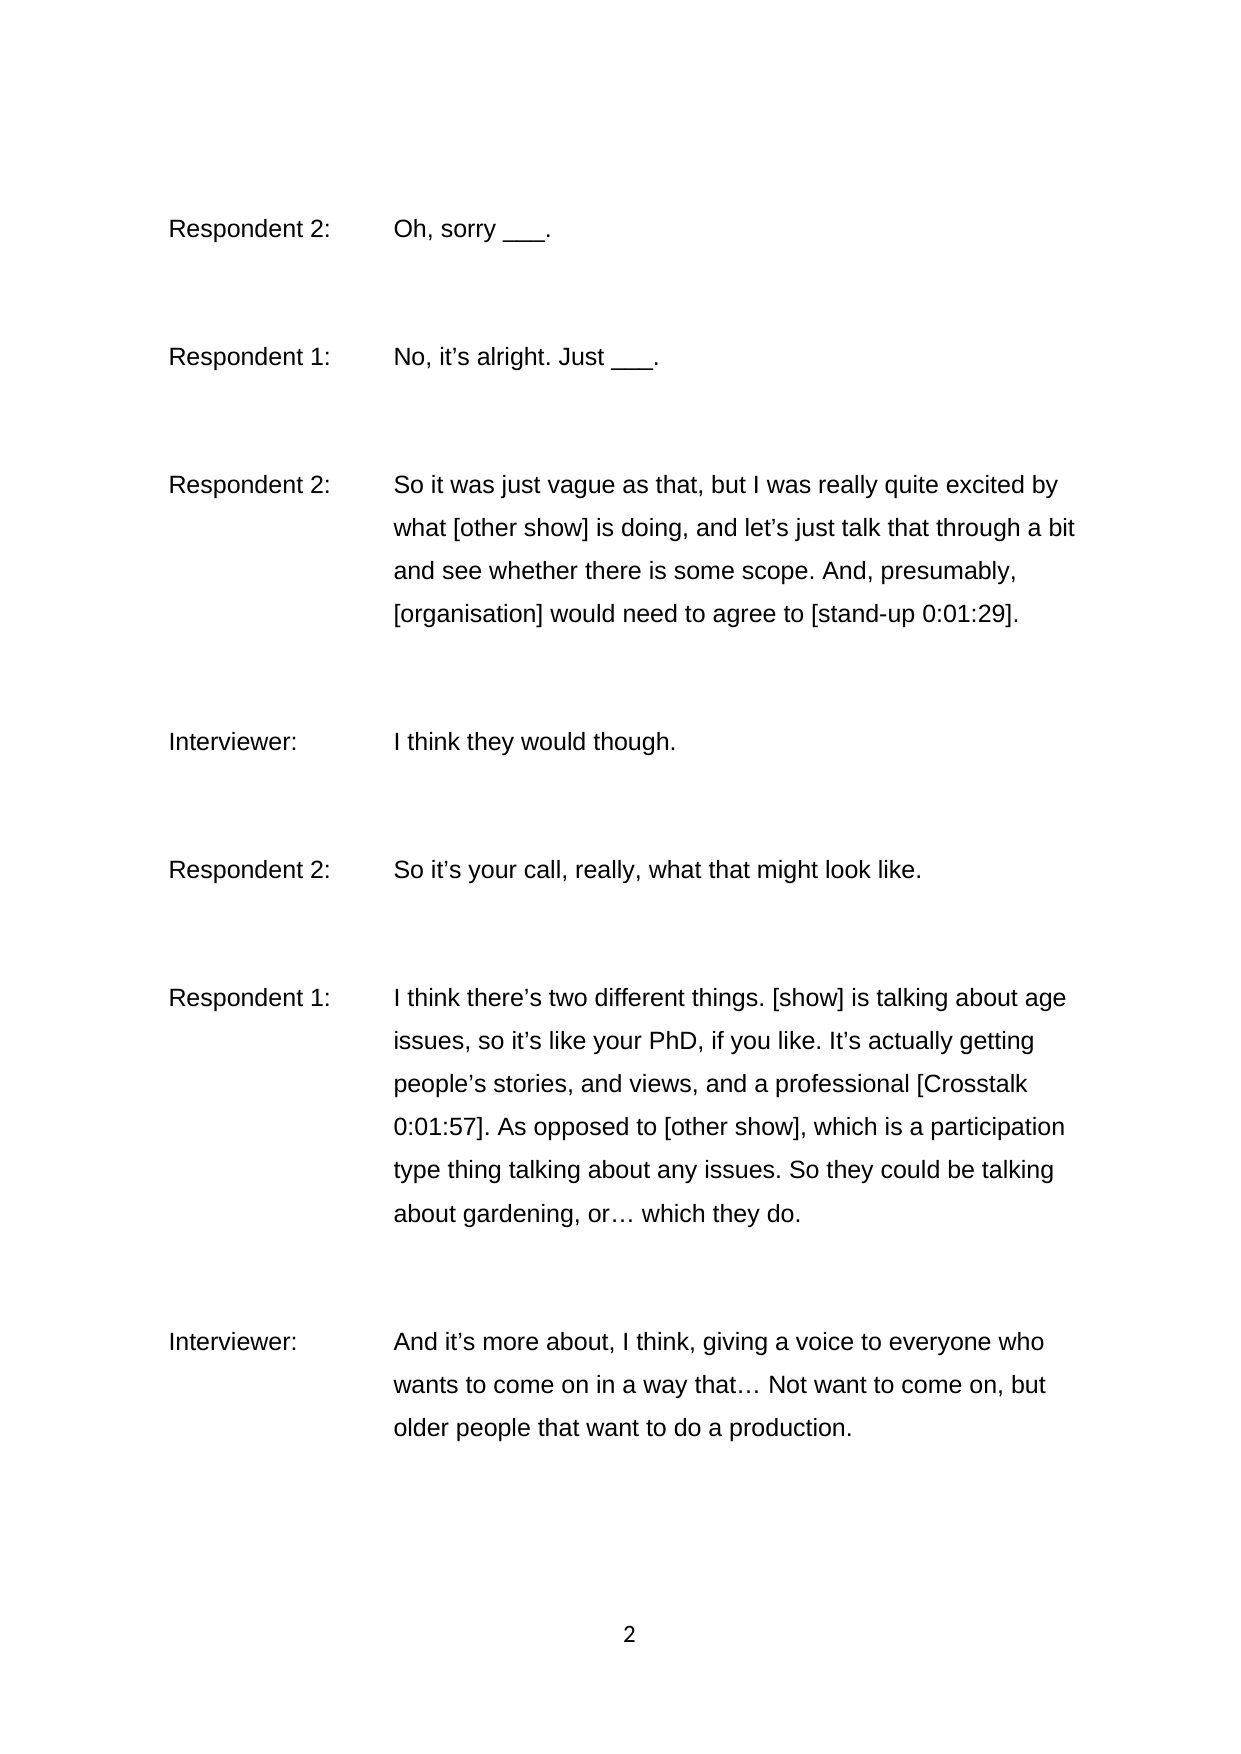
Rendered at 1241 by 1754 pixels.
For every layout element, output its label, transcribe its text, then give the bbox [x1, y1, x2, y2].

text Respondent 1: No, it’s alright. Just ___. [168, 342, 1090, 371]
text Respondent 2: Oh, sorry ___. [168, 214, 1090, 243]
text Respondent 2: So it was just vague as that, but I was really quite excited by what [other show] is doing, and let’s just talk that through a bit and see whether there is some scope. And, presumably, [organisation] would need to agree to [stand-up 0:01:29]. [168, 470, 1090, 628]
text Respondent 1: I think there’s two different things. [show] is talking about age issues, so it’s like your PhD, if you like. It’s actually getting people’s stories, and views, and a professional [Crosstalk 0:01:57]. As opposed to [other show], which is a participation type thing talking about any issues. So they could be talking about gardening, or… which they do. [168, 983, 1090, 1227]
text Interviewer: And it’s more about, I think, giving a voice to everyone who wants to come on in a way that… Not want to come on, but older people that want to do a production. [168, 1326, 1090, 1441]
text Interviewer: I think they would though. [168, 727, 1090, 756]
text Respondent 2: So it’s your call, really, what that might look like. [168, 855, 1090, 884]
